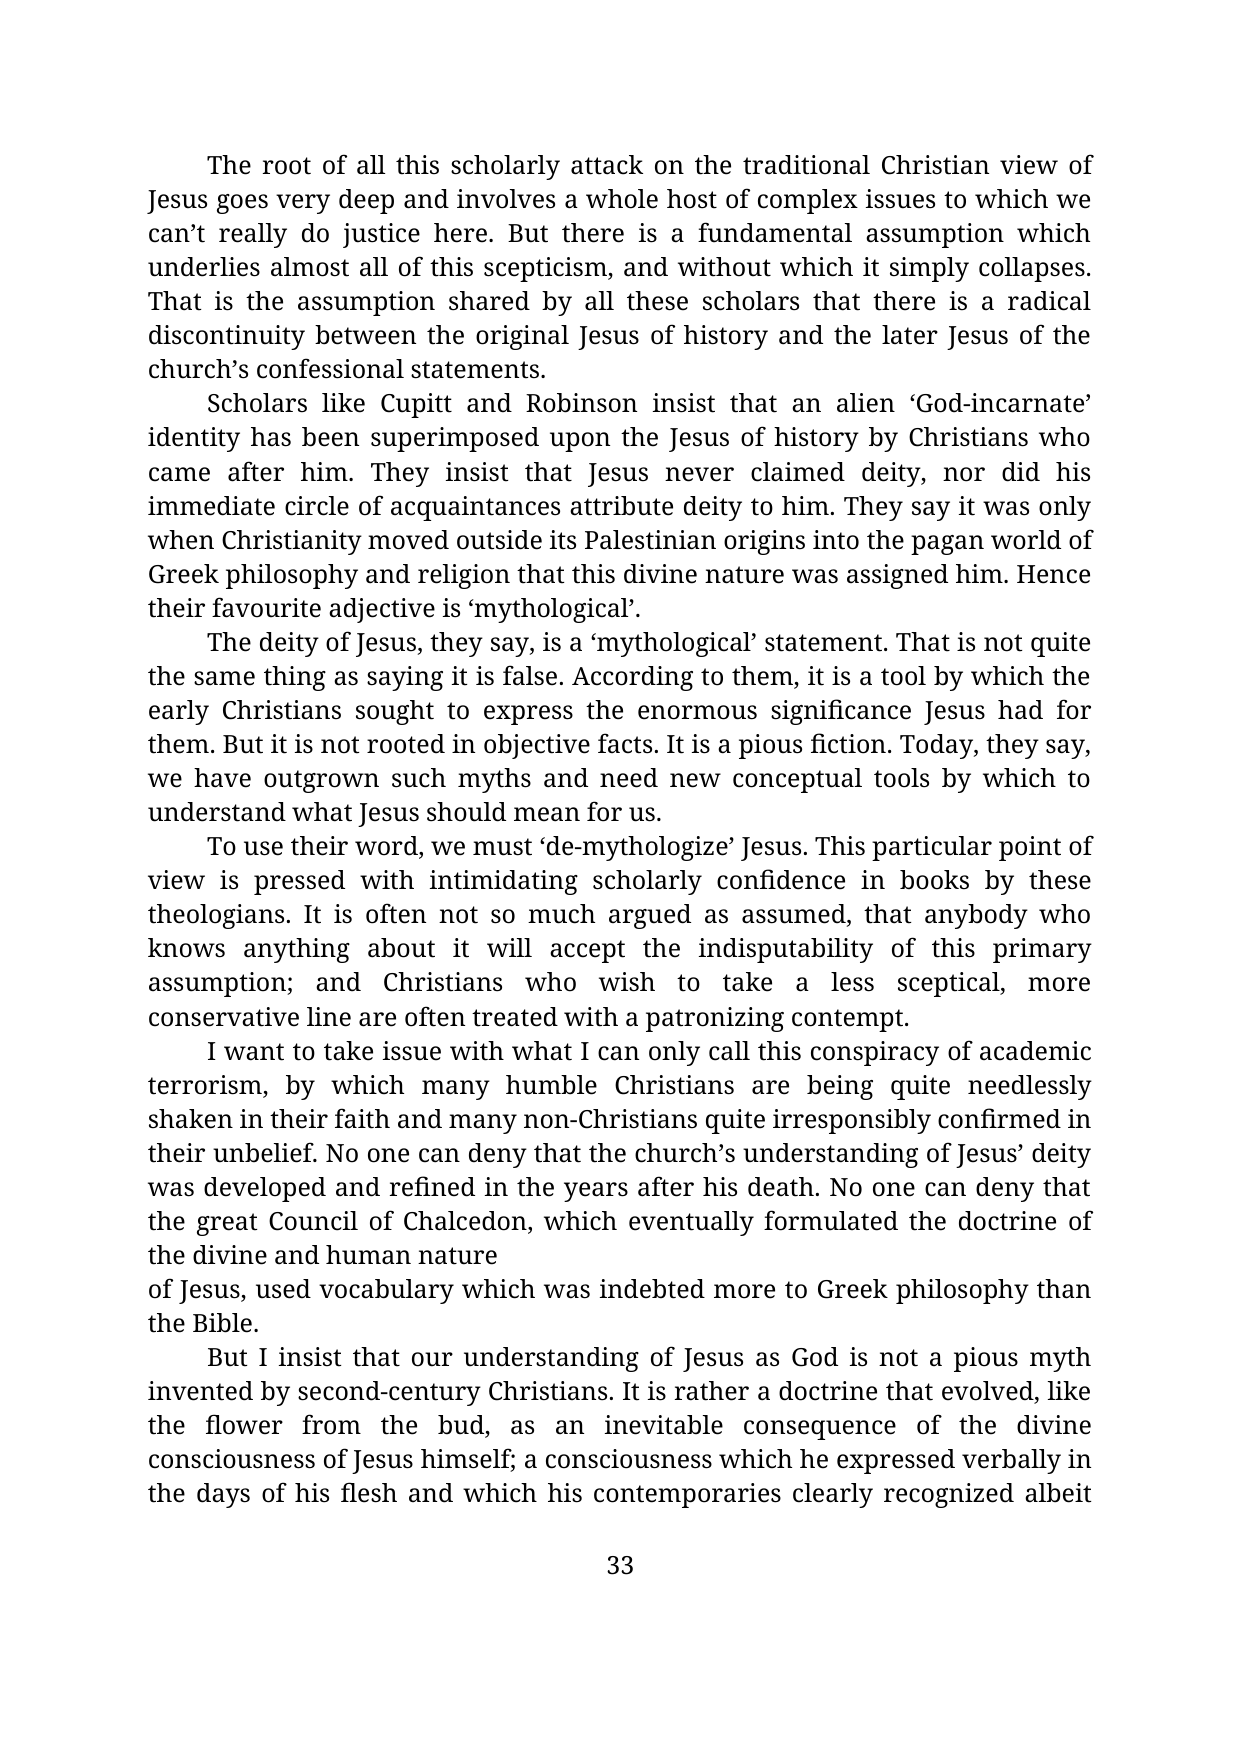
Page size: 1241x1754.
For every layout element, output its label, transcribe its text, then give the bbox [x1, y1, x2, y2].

text Scholars like Cupitt and Robinson insist that an alien ‘God-incarnate’ identity has been superimposed upon the Jesus of history by Christians who came after him. They insist that Jesus never claimed deity, nor did his immediate circle of acquaintances attribute deity to him. They say it was only when Christianity moved outside its Palestinian origins into the pagan world of Greek philosophy and religion that this divine nature was assigned him. Hence their favourite adjective is ‘mythological’. [148, 386, 1093, 624]
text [148, 1340, 1093, 1510]
text To use their word, we must ‘de-mythologize’ Jesus. This particular point of view is pressed with intimidating scholarly confidence in books by these theologians. It is often not so much argued as assumed, that anybody who knows anything about it will accept the indisputability of this primary assumption; and Christians who wish to take a less sceptical, more conservative line are often treated with a patronizing contempt. [148, 829, 1093, 1033]
text I want to take issue with what I can only call this conspiracy of academic terrorism, by which many humble Christians are being quite needlessly shaken in their faith and many non-Christians quite irresponsibly confirmed in their unbelief. No one can deny that the church’s understanding of Jesus’ deity was developed and refined in the years after his death. No one can deny that the great Council of Chalcedon, which eventually formulated the doctrine of the divine and human nature [148, 1033, 1093, 1272]
text The deity of Jesus, they say, is a ‘mythological’ statement. That is not quite the same thing as saying it is false. According to them, it is a tool by which the early Christians sought to express the enormous significance Jesus had for them. But it is not rooted in objective facts. It is a pious fiction. Today, they say, we have outgrown such myths and need new conceptual tools by which to understand what Jesus should mean for us. [148, 624, 1093, 829]
text of Jesus, used vocabulary which was indebted more to Greek philosophy than the Bible. [148, 1272, 1093, 1340]
text The root of all this scholarly attack on the traditional Christian view of Jesus goes very deep and involves a whole host of complex issues to which we can’t really do justice here. But there is a fundamental assumption which underlies almost all of this scepticism, and without which it simply collapses. That is the assumption shared by all these scholars that there is a radical discontinuity between the original Jesus of history and the later Jesus of the church’s confessional statements. [148, 148, 1093, 386]
